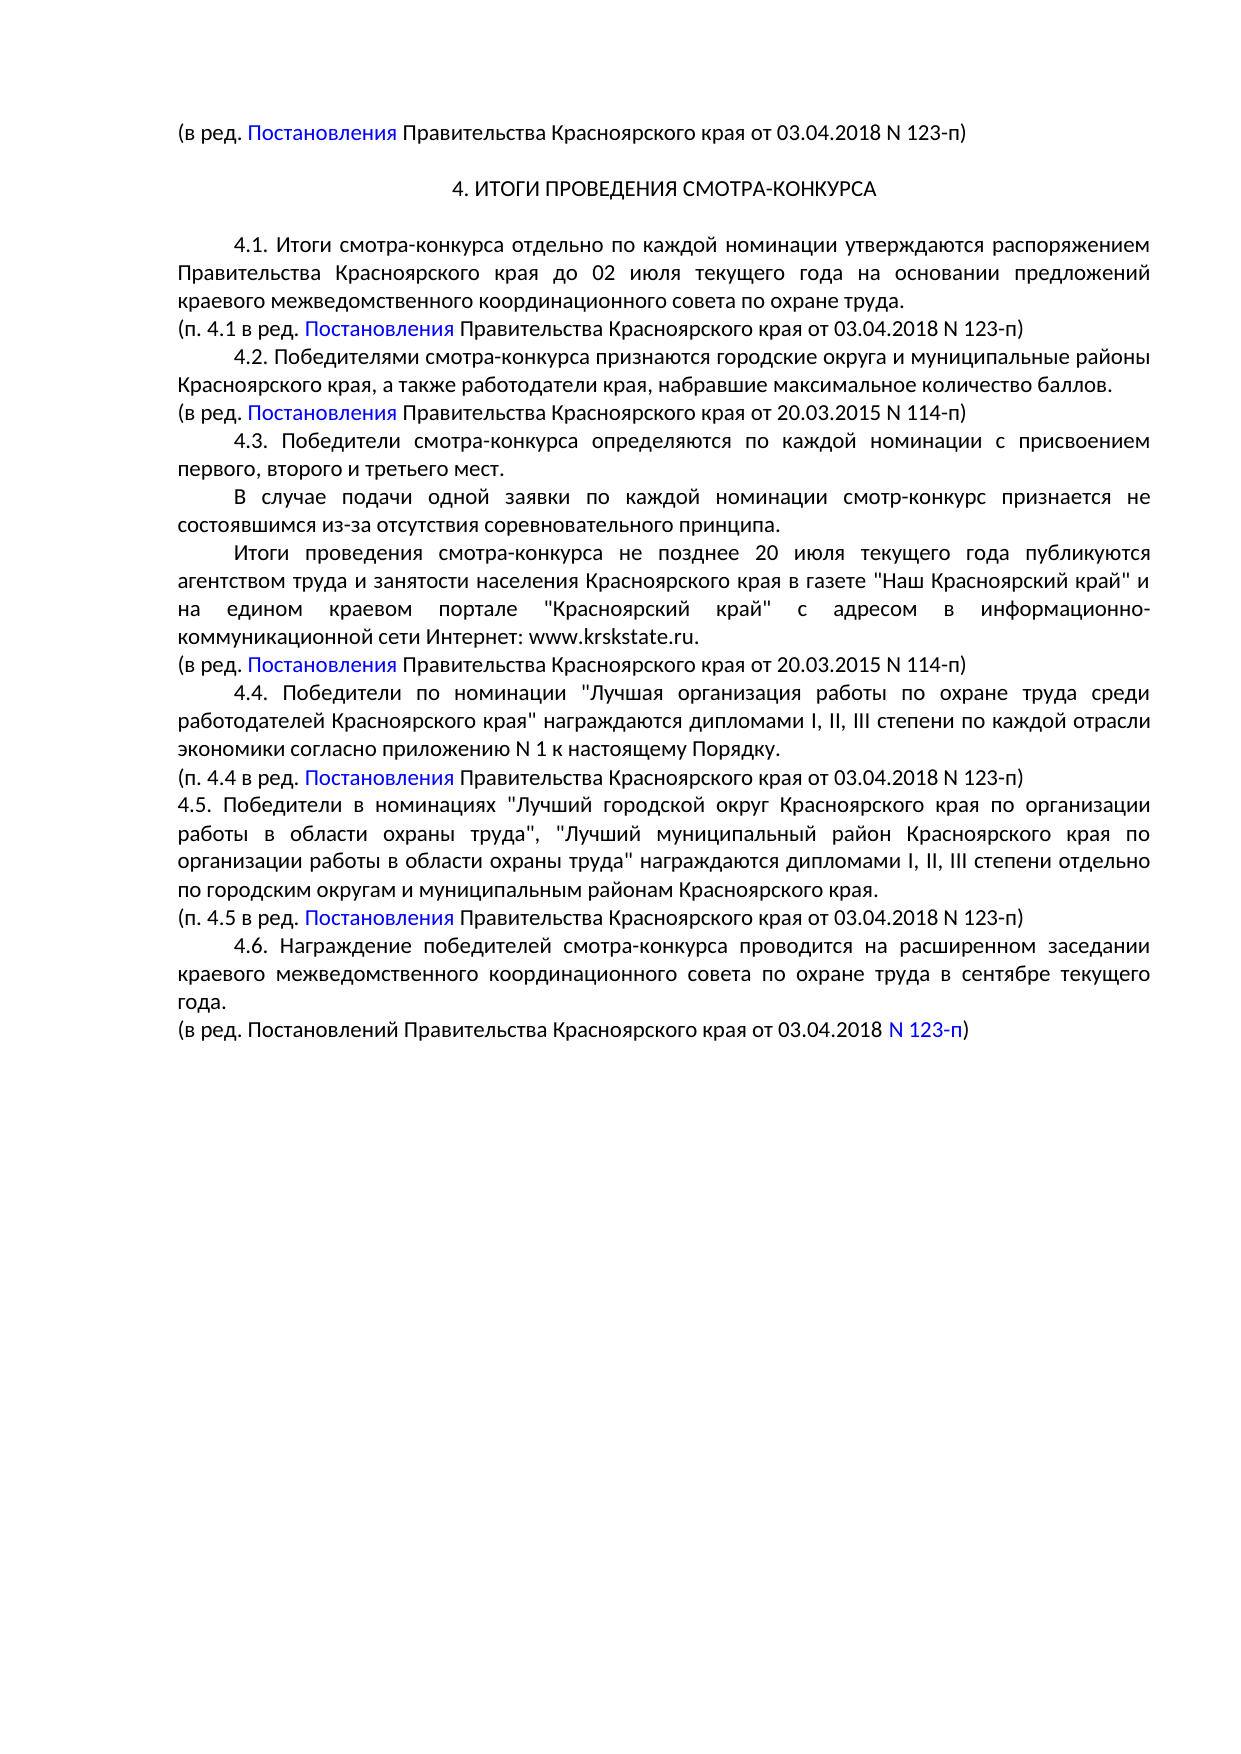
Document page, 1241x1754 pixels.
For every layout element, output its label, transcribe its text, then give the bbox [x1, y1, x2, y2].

text В случае подачи одной заявки по каждой номинации смотр-конкурс признается не состоявшимся из-за отсутствия соревновательного принципа. [177, 482, 1152, 538]
text 4.1. Итоги смотра-конкурса отдельно по каждой номинации утверждаются распоряжением Правительства Красноярского края до 02 июля текущего года на основании предложений краевого межведомственного координационного совета по охране труда. [177, 230, 1152, 314]
text (в ред. Постановления Правительства Красноярского края от 20.03.2015 N 114-п) [177, 651, 1152, 678]
text Итоги проведения смотра-конкурса не позднее 20 июля текущего года публикуются агентством труда и занятости населения Красноярского края в газете "Наш Красноярский край" и на едином краевом портале "Красноярский край" с адресом в информационно-коммуникационной сети Интернет: www.krskstate.ru. [177, 538, 1152, 651]
text (в ред. Постановления Правительства Красноярского края от 20.03.2015 N 114-п) [177, 398, 1152, 426]
text (в ред. Постановлений Правительства Красноярского края от 03.04.2018 N 123-п) [177, 1015, 1152, 1043]
text (п. 4.4 в ред. Постановления Правительства Красноярского края от 03.04.2018 N 123-п) [177, 763, 1152, 791]
text 4.6. Награждение победителей смотра-конкурса проводится на расширенном заседании краевого межведомственного координационного совета по охране труда в сентябре текущего года. [177, 931, 1152, 1015]
text 4.5. Победители в номинациях "Лучший городской округ Красноярского края по организации работы в области охраны труда", "Лучший муниципальный район Красноярского края по организации работы в области охраны труда" награждаются дипломами I, II, III степени отдельно по городским округам и муниципальным районам Красноярского края. [177, 791, 1152, 903]
text 4. ИТОГИ ПРОВЕДЕНИЯ СМОТРА-КОНКУРСА [177, 174, 1152, 202]
text (п. 4.5 в ред. Постановления Правительства Красноярского края от 03.04.2018 N 123-п) [177, 903, 1152, 931]
text (в ред. Постановления Правительства Красноярского края от 03.04.2018 N 123-п) [177, 118, 1152, 146]
text 4.3. Победители смотра-конкурса определяются по каждой номинации с присвоением первого, второго и третьего мест. [177, 426, 1152, 482]
text 4.2. Победителями смотра-конкурса признаются городские округа и муниципальные районы Красноярского края, а также работодатели края, набравшие максимальное количество баллов. [177, 342, 1152, 398]
text (п. 4.1 в ред. Постановления Правительства Красноярского края от 03.04.2018 N 123-п) [177, 314, 1152, 342]
text 4.4. Победители по номинации "Лучшая организация работы по охране труда среди работодателей Красноярского края" награждаются дипломами I, II, III степени по каждой отрасли экономики согласно приложению N 1 к настоящему Порядку. [177, 678, 1152, 763]
